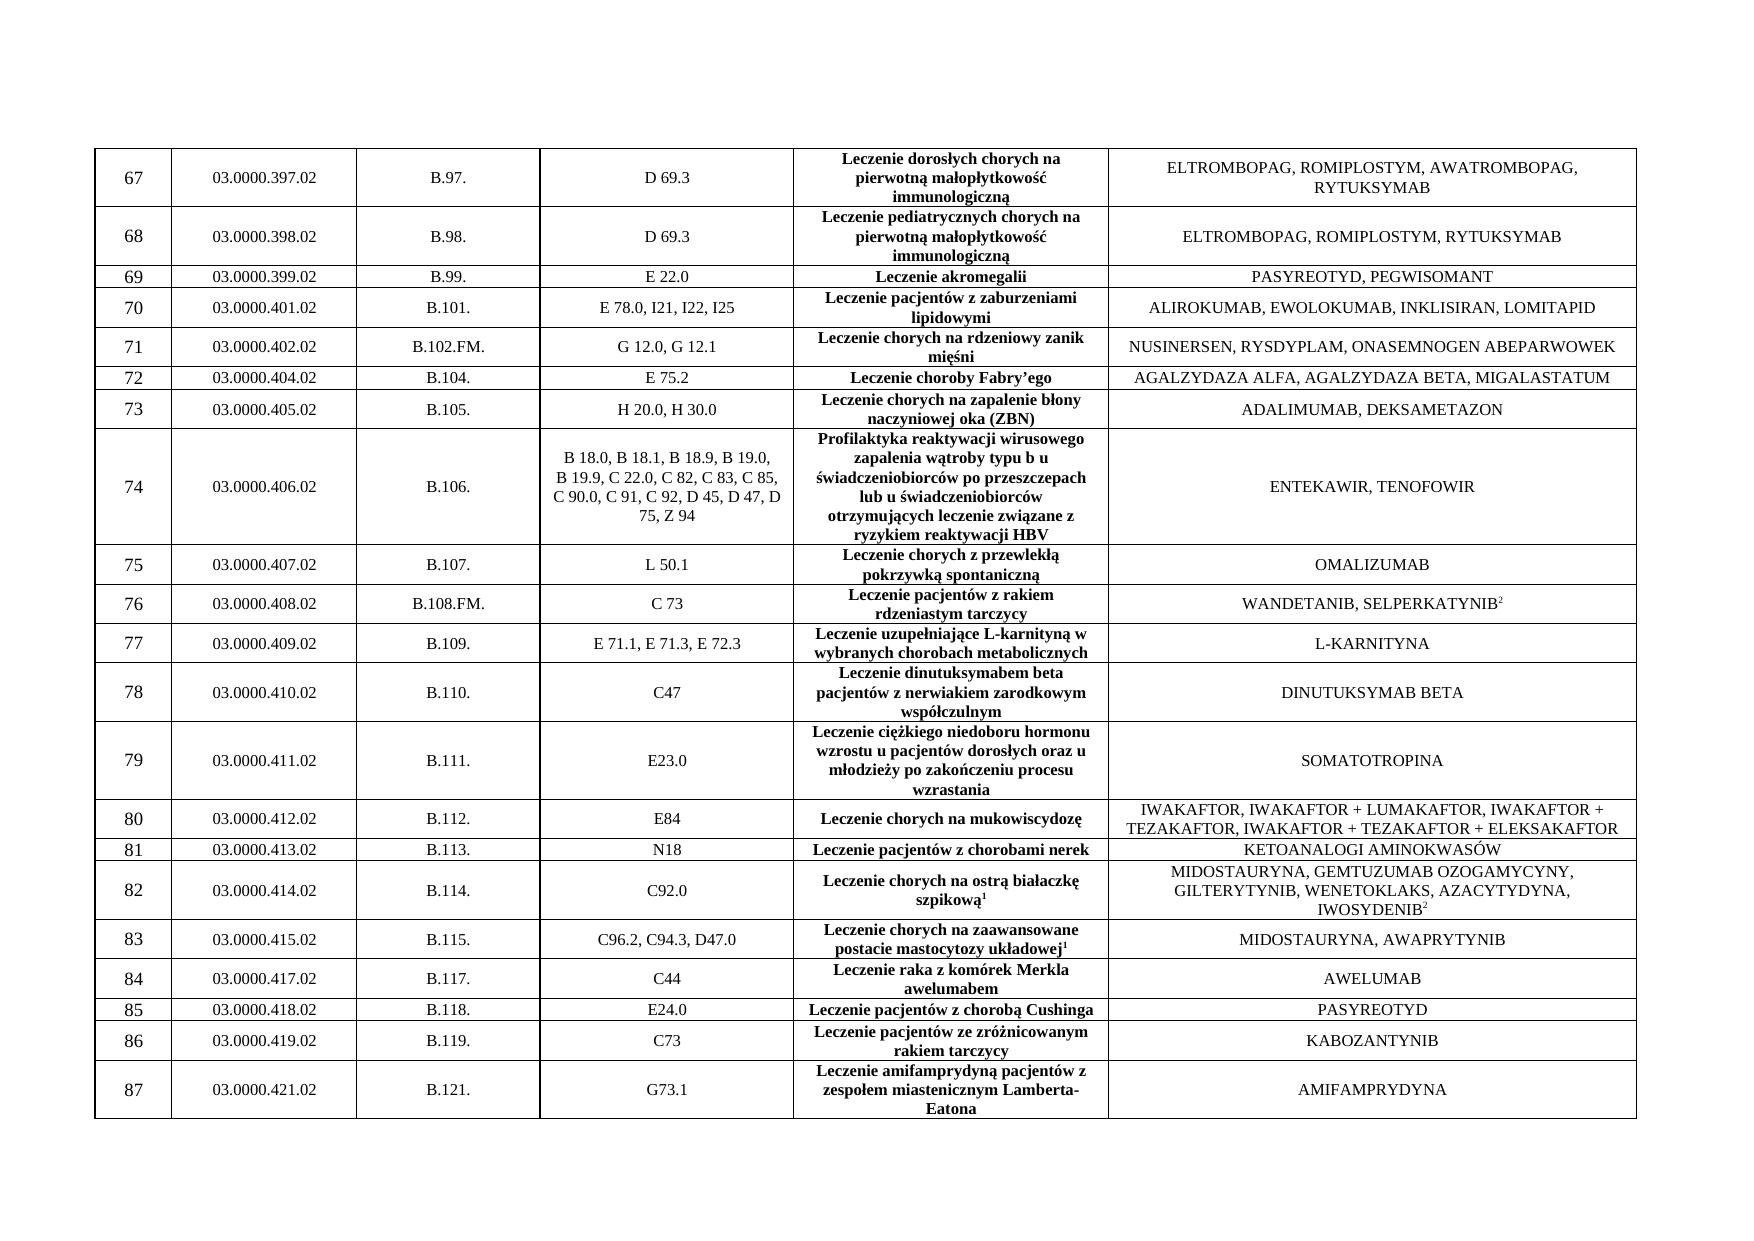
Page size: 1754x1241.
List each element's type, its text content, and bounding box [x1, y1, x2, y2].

table_cell Leczenie akromegalii [794, 266, 1108, 287]
table_cell 80 [96, 800, 171, 838]
table_cell KABOZANTYNIB [1109, 1021, 1636, 1060]
table_cell DINUTUKSYMAB BETA [1109, 663, 1636, 721]
table_cell 73 [96, 390, 171, 428]
table_cell 86 [96, 1021, 171, 1060]
table_cell AMIFAMPRYDYNA [1109, 1061, 1636, 1118]
table_cell PASYREOTYD, PEGWISOMANT [1109, 266, 1636, 287]
table_cell Leczenie choroby Fabry’ego [794, 367, 1108, 389]
table_cell L-KARNITYNA [1109, 624, 1636, 662]
table_cell B.119. [357, 1021, 539, 1060]
table_cell B.98. [357, 207, 539, 265]
table_cell Leczenie amifamprydyną pacjentów z zespołem miastenicznym Lamberta-Eatona [794, 1061, 1108, 1118]
table_cell 03.0000.405.02 [172, 390, 356, 428]
table_cell Leczenie chorych na zaawansowane postacie mastocytozy układowej1 [794, 920, 1108, 958]
table_cell 03.0000.419.02 [172, 1021, 356, 1060]
table_cell B.111. [357, 722, 539, 798]
table_cell 70 [96, 288, 171, 327]
table_cell 03.0000.411.02 [172, 722, 356, 798]
table_cell Leczenie ciężkiego niedoboru hormonu wzrostu u pacjentów dorosłych oraz u młodzieży po zakończeniu procesu wzrastania [794, 722, 1108, 798]
table_cell MIDOSTAURYNA, GEMTUZUMAB OZOGAMYCYNY, GILTERYTYNIB, WENETOKLAKS, AZACYTYDYNA, IWOSYDENIB2 [1109, 861, 1636, 919]
table_cell ALIROKUMAB, EWOLOKUMAB, INKLISIRAN, LOMITAPID [1109, 288, 1636, 327]
table_cell IWAKAFTOR, IWAKAFTOR + LUMAKAFTOR, IWAKAFTOR + TEZAKAFTOR, IWAKAFTOR + TEZAKAFTOR + ELEKSAKAFTOR [1109, 800, 1636, 838]
table_cell 03.0000.408.02 [172, 585, 356, 623]
table_cell B.110. [357, 663, 539, 721]
table_cell 81 [96, 839, 171, 860]
table_cell Leczenie pediatrycznych chorych na pierwotną małopłytkowość immunologiczną [794, 207, 1108, 265]
table_cell L 50.1 [541, 545, 793, 583]
table_cell AGALZYDAZA ALFA, AGALZYDAZA BETA, MIGALASTATUM [1109, 367, 1636, 389]
table_cell 03.0000.421.02 [172, 1061, 356, 1118]
table_cell N18 [541, 839, 793, 860]
table_cell 03.0000.402.02 [172, 328, 356, 366]
table_cell Leczenie dinutuksymabem beta pacjentów z nerwiakiem zarodkowym współczulnym [794, 663, 1108, 721]
table_cell B.114. [357, 861, 539, 919]
table_cell ELTROMBOPAG, ROMIPLOSTYM, AWATROMBOPAG, RYTUKSYMAB [1109, 149, 1636, 206]
table_cell ENTEKAWIR, TENOFOWIR [1109, 429, 1636, 544]
table_cell Leczenie chorych na zapalenie błony naczyniowej oka (ZBN) [794, 390, 1108, 428]
table_cell Leczenie raka z komórek Merkla awelumabem [794, 959, 1108, 998]
table_cell H 20.0, H 30.0 [541, 390, 793, 428]
table_cell B.106. [357, 429, 539, 544]
table_cell 68 [96, 207, 171, 265]
table_cell B 18.0, B 18.1, B 18.9, B 19.0, B 19.9, C 22.0, C 82, C 83, C 85, C 90.0, C 91, C 92, D 45, D 47, D 75, Z 94 [541, 429, 793, 544]
table_cell MIDOSTAURYNA, AWAPRYTYNIB [1109, 920, 1636, 958]
table_cell WANDETANIB, SELPERKATYNIB2 [1109, 585, 1636, 623]
table_cell Leczenie chorych na mukowiscydozę [794, 800, 1108, 838]
table_cell Leczenie pacjentów z chorobą Cushinga [794, 999, 1108, 1020]
table_cell B.113. [357, 839, 539, 860]
table_cell 82 [96, 861, 171, 919]
table_cell E 75.2 [541, 367, 793, 389]
table_cell B.104. [357, 367, 539, 389]
table_cell 71 [96, 328, 171, 366]
table_cell E 71.1, E 71.3, E 72.3 [541, 624, 793, 662]
table_cell Leczenie pacjentów ze zróżnicowanym rakiem tarczycy [794, 1021, 1108, 1060]
table_cell C47 [541, 663, 793, 721]
table_cell 03.0000.415.02 [172, 920, 356, 958]
table_cell 74 [96, 429, 171, 544]
table_cell AWELUMAB [1109, 959, 1636, 998]
table_cell 69 [96, 266, 171, 287]
table_cell Leczenie chorych na ostrą białaczkę szpikową1 [794, 861, 1108, 919]
table_cell 87 [96, 1061, 171, 1118]
table_cell 78 [96, 663, 171, 721]
table_cell C73 [541, 1021, 793, 1060]
table_cell 67 [96, 149, 171, 206]
table_cell 03.0000.409.02 [172, 624, 356, 662]
table_cell C44 [541, 959, 793, 998]
table_cell 77 [96, 624, 171, 662]
table_cell D 69.3 [541, 149, 793, 206]
table_cell B.115. [357, 920, 539, 958]
table_cell Leczenie pacjentów z chorobami nerek [794, 839, 1108, 860]
table_cell B.118. [357, 999, 539, 1020]
table_cell 03.0000.398.02 [172, 207, 356, 265]
table_cell 03.0000.410.02 [172, 663, 356, 721]
table_cell G 12.0, G 12.1 [541, 328, 793, 366]
table_cell 85 [96, 999, 171, 1020]
table_cell NUSINERSEN, RYSDYPLAM, ONASEMNOGEN ABEPARWOWEK [1109, 328, 1636, 366]
table_cell 03.0000.412.02 [172, 800, 356, 838]
table_cell B.105. [357, 390, 539, 428]
table_cell Leczenie dorosłych chorych na pierwotną małopłytkowość immunologiczną [794, 149, 1108, 206]
table_cell 84 [96, 959, 171, 998]
table_cell 03.0000.404.02 [172, 367, 356, 389]
table_cell 75 [96, 545, 171, 583]
table_cell Leczenie pacjentów z zaburzeniami lipidowymi [794, 288, 1108, 327]
table_cell 83 [96, 920, 171, 958]
table_cell B.99. [357, 266, 539, 287]
table_cell E 78.0, I21, I22, I25 [541, 288, 793, 327]
table_cell ADALIMUMAB, DEKSAMETAZON [1109, 390, 1636, 428]
table_cell B.102.FM. [357, 328, 539, 366]
table_cell B.101. [357, 288, 539, 327]
table_cell B.97. [357, 149, 539, 206]
table_cell 03.0000.406.02 [172, 429, 356, 544]
table_cell 03.0000.418.02 [172, 999, 356, 1020]
table_cell Leczenie chorych z przewlekłą pokrzywką spontaniczną [794, 545, 1108, 583]
table_cell OMALIZUMAB [1109, 545, 1636, 583]
table_cell B.117. [357, 959, 539, 998]
table_cell Leczenie uzupełniające L-karnityną w wybranych chorobach metabolicznych [794, 624, 1108, 662]
table_cell E 22.0 [541, 266, 793, 287]
table_cell B.109. [357, 624, 539, 662]
table_cell PASYREOTYD [1109, 999, 1636, 1020]
table_cell 03.0000.399.02 [172, 266, 356, 287]
table_cell Leczenie chorych na rdzeniowy zanik mięśni [794, 328, 1108, 366]
table_cell C92.0 [541, 861, 793, 919]
table_cell E24.0 [541, 999, 793, 1020]
table_cell B.121. [357, 1061, 539, 1118]
table_cell C 73 [541, 585, 793, 623]
table_cell 03.0000.414.02 [172, 861, 356, 919]
table_cell 03.0000.413.02 [172, 839, 356, 860]
table_cell Leczenie pacjentów z rakiem rdzeniastym tarczycy [794, 585, 1108, 623]
table_cell 03.0000.401.02 [172, 288, 356, 327]
table_cell 79 [96, 722, 171, 798]
table_cell C96.2, C94.3, D47.0 [541, 920, 793, 958]
table_cell Profilaktyka reaktywacji wirusowego zapalenia wątroby typu b u świadczeniobiorców po przeszczepach lub u świadczeniobiorców otrzymujących leczenie związane z ryzykiem reaktywacji HBV [794, 429, 1108, 544]
table_cell 72 [96, 367, 171, 389]
table_cell 03.0000.417.02 [172, 959, 356, 998]
table_cell 03.0000.407.02 [172, 545, 356, 583]
table_cell 76 [96, 585, 171, 623]
table_cell G73.1 [541, 1061, 793, 1118]
table_cell 03.0000.397.02 [172, 149, 356, 206]
table_cell KETOANALOGI AMINOKWASÓW [1109, 839, 1636, 860]
table_cell E23.0 [541, 722, 793, 798]
table_cell D 69.3 [541, 207, 793, 265]
table_cell B.112. [357, 800, 539, 838]
table_cell E84 [541, 800, 793, 838]
table_cell ELTROMBOPAG, ROMIPLOSTYM, RYTUKSYMAB [1109, 207, 1636, 265]
table_cell SOMATOTROPINA [1109, 722, 1636, 798]
table_cell B.107. [357, 545, 539, 583]
table_cell B.108.FM. [357, 585, 539, 623]
